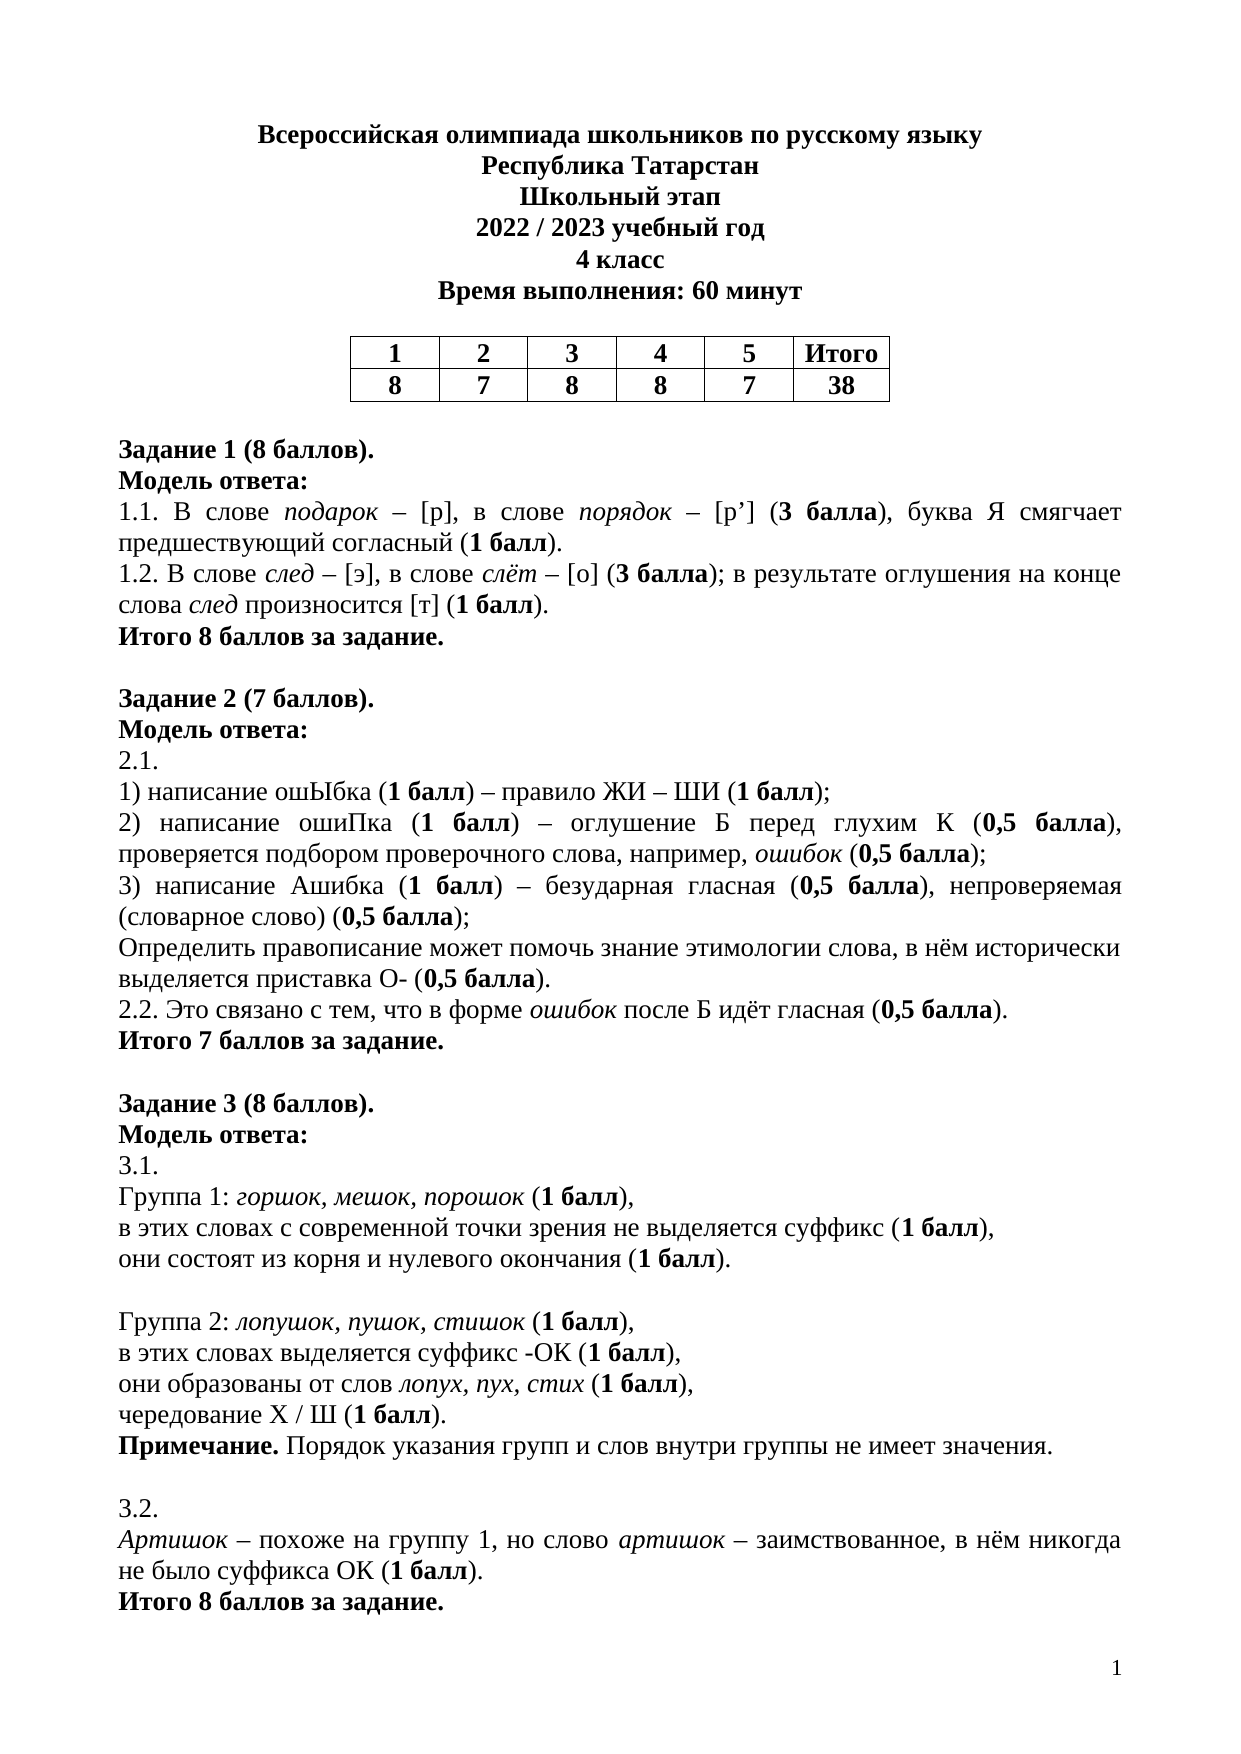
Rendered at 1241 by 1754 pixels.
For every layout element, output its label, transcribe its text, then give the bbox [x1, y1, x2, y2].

text Модель ответа: [118, 464, 1122, 495]
text 2022 / 2023 учебный год [118, 212, 1122, 243]
text Всероссийская олимпиада школьников по русскому языку [118, 118, 1122, 149]
text Задание 2 (7 баллов). [118, 682, 1122, 713]
text Задание 3 (8 баллов). [118, 1087, 1122, 1118]
text Группа 1: горшок, мешок, порошок (1 балл), [118, 1180, 1122, 1211]
text 2.1. [118, 744, 1122, 775]
text Время выполнения: 60 минут [118, 274, 1122, 305]
table_cell 8 [528, 369, 616, 401]
table_cell 7 [705, 369, 793, 401]
table_cell 38 [794, 369, 889, 401]
text они состоят из корня и нулевого окончания (1 балл). [118, 1242, 1122, 1274]
text Итого 7 баллов за задание. [118, 1024, 1122, 1056]
text 2) написание ошиПка (1 балл) – оглушение Б перед глухим К (0,5 балла), проверяется подбором проверочного слова, например, ошибок (0,5 балла); [118, 806, 1122, 869]
text они образованы от слов лопух, пух, стих (1 балл), [118, 1367, 1122, 1398]
text в этих словах с современной точки зрения не выделяется суффикс (1 балл), [118, 1211, 1122, 1242]
text 3) написание Ашибка (1 балл) – безударная гласная (0,5 балла), непроверяемая (словарное слово) (0,5 балла); [118, 869, 1122, 931]
table_cell 8 [617, 369, 704, 401]
text 3.2. [118, 1492, 1122, 1523]
text Республика Татарстан [118, 149, 1122, 180]
text Школьный этап [118, 180, 1122, 212]
table_header 2 [440, 337, 527, 368]
text Модель ответа: [118, 713, 1122, 744]
table_header 3 [528, 337, 616, 368]
text Итого 8 баллов за задание. [118, 1585, 1122, 1616]
table_cell 8 [351, 369, 439, 401]
table_header 1 [351, 337, 439, 368]
text Примечание. Порядок указания групп и слов внутри группы не имеет значения. [118, 1429, 1122, 1461]
text Итого 8 баллов за задание. [118, 619, 1122, 651]
text Артишок – похоже на группу 1, но слово артишок – заимствованное, в нём никогда не было суффикса ОК (1 балл). [118, 1523, 1122, 1585]
table_cell 7 [440, 369, 527, 401]
text 3.1. [118, 1149, 1122, 1180]
text Группа 2: лопушок, пушок, стишок (1 балл), [118, 1305, 1122, 1336]
text 1.1. В слове подарок – [р], в слове порядок – [р’] (3 балла), буква Я смягчает предшествующий согласный (1 балл). [118, 495, 1122, 557]
text 4 класс [118, 243, 1122, 274]
text Определить правописание может помочь знание этимологии слова, в нём исторически выделяется приставка О- (0,5 балла). [118, 931, 1122, 993]
text 1) написание ошЫбка (1 балл) – правило ЖИ – ШИ (1 балл); [118, 775, 1122, 806]
table_header Итого [794, 337, 889, 368]
text 2.2. Это связано с тем, что в форме ошибок после Б идёт гласная (0,5 балла). [118, 993, 1122, 1024]
text Модель ответа: [118, 1118, 1122, 1149]
text чередование Х / Ш (1 балл). [118, 1398, 1122, 1429]
text Задание 1 (8 баллов). [118, 433, 1122, 464]
text 1.2. В слове след – [э], в слове слёт – [о] (3 балла); в результате оглушения на конце слова след произносится [т] (1 балл). [118, 557, 1122, 619]
text в этих словах выделяется суффикс -ОК (1 балл), [118, 1336, 1122, 1367]
table_header 4 [617, 337, 704, 368]
table_header 5 [705, 337, 793, 368]
